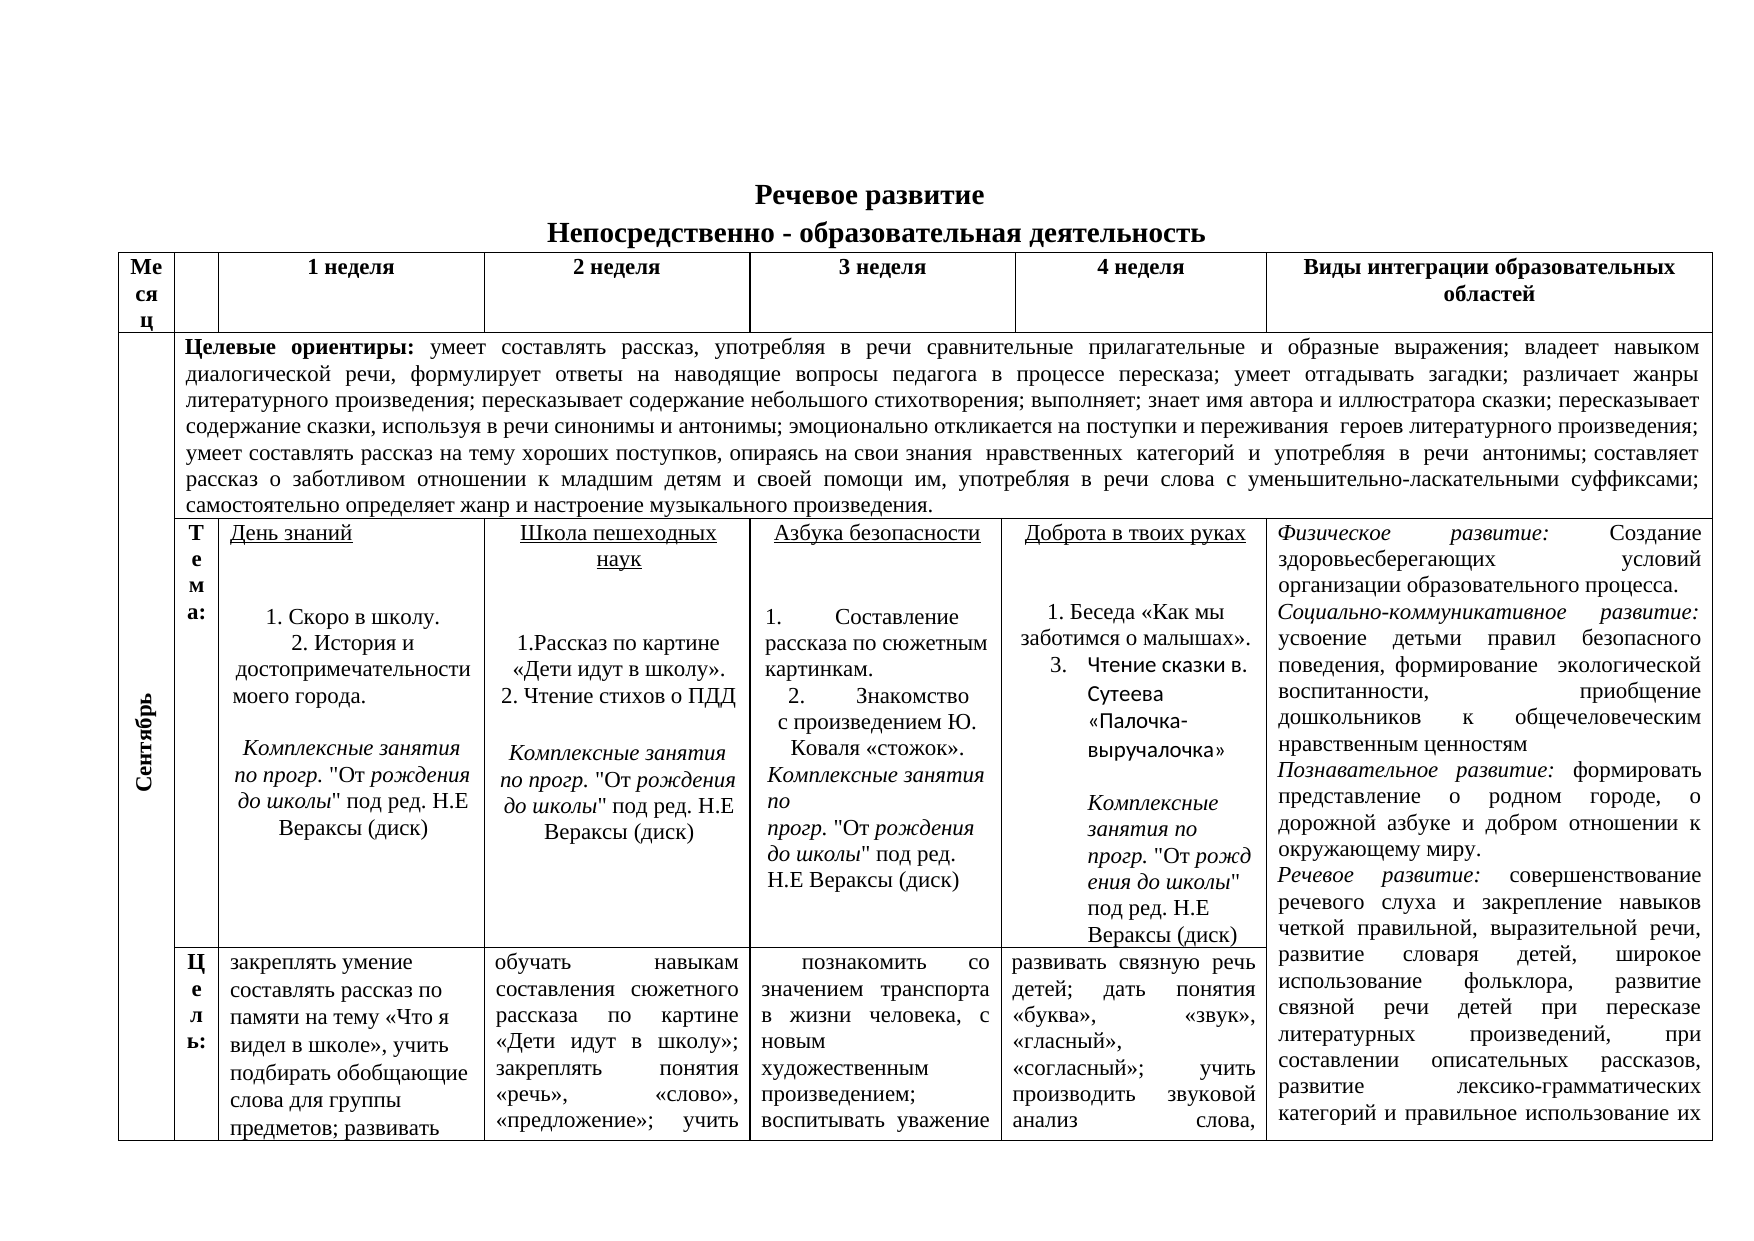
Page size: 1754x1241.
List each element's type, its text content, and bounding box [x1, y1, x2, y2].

table_cell День знаний 1. Скоро в школу. 2. История и достопримечательности моего города. Комплексные занятия по прогр. "От рождения до школы" под ред. Н.Е Вераксы (диск) [219, 519, 484, 947]
table_header 4 неделя [1016, 253, 1266, 332]
table_cell Доброта в твоих руках 1. Беседа «Как мы заботимся о малышах». Чтение сказки в. Сутеева «Палочка-выручалочка» Комплексные занятия по прогр. "От рождения до школы" под ред. Н.Е Вераксы (диск) [1002, 519, 1266, 947]
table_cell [219, 948, 484, 1140]
table_cell Сентябрь [119, 333, 174, 1140]
table_cell Тема: [175, 519, 218, 947]
table_header Виды интеграции образовательных областей [1267, 253, 1712, 332]
table_cell Физическое развитие: Создание здоровьесберегающих условий организации образовательного процесса. Социально-коммуникативное развитие: усвоение детьми правил безопасного поведения, формирование экологической воспитанности, приобщение дошкольников к общечеловеческим нравственным ценностям Познавательное развитие: формировать представление о родном городе, о дорожной азбуке и добром отношении к окружающему миру. Речевое развитие: совершенствование речевого слуха и закрепление навыков четкой правильной, выразительной речи, развитие словаря детей, широкое использование фольклора, развитие связной речи детей при пересказе литературных произведений, при составлении описательных рассказов, развитие лексико-грамматических категорий и правильное использование их в своей речи. Художественно-эстетическое развитие: Овладение определенными навыками нетрадиционных способов рисования, формирование элементарных эмоционально выразительных приемов взаимодействия с гуашью, развитие активного восприятия музыки посредством музыкально фольклора, музыкальных способностей, приобщение дошкольников к художественной литературе через ежедневное чтение художественных произведений. [1267, 519, 1712, 1140]
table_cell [751, 948, 1001, 1140]
table_header 1 неделя [219, 253, 484, 332]
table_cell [1002, 948, 1266, 1140]
table_header Месяц [119, 253, 174, 332]
table_cell Азбука безопасности Составление рассказа по сюжетным картинкам. Знакомство с произведением Ю. Коваля «стожок». Комплексные занятия по прогр. "От рождения до школы" под ред. Н.Е Вераксы (диск) [751, 519, 1001, 947]
text Непосредственно - образовательная деятельность [117, 215, 1636, 248]
table_header 2 неделя [485, 253, 749, 332]
table_cell Цель: [175, 948, 218, 1140]
table_header 3 неделя [751, 253, 1015, 332]
table_header [175, 253, 218, 332]
text Речевое развитие [118, 177, 1636, 211]
table_cell Школа пешеходных наук 1.Рассказ по картине «Дети идут в школу». 2. Чтение стихов о ПДД Комплексные занятия по прогр. "От рождения до школы" под ред. Н.Е Вераксы (диск) [485, 519, 749, 947]
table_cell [485, 948, 749, 1140]
table_cell Целевые ориентиры: умеет составлять рассказ, употребляя в речи сравнительные прилагательные и образные выражения; владеет навыком диалогической речи, формулирует ответы на наводящие вопросы педагога в процессе пересказа; умеет отгадывать загадки; различает жанры литературного произведения; пересказывает содержание небольшого стихотворения; выполняет; знает имя автора и иллюстратора сказки; пересказывает содержание сказки, используя в речи синонимы и антонимы; эмоционально откликается на поступки и переживания героев литературного произведения; умеет составлять рассказ на тему хороших поступков, опираясь на свои знания нравственных категорий и употребляя в речи антонимы; составляет рассказ о заботливом отношении к младшим детям и своей помощи им, употребляя в речи слова с уменьшительно-ласкательными суффиксами; самостоятельно определяет жанр и настроение музыкального произведения. [175, 333, 1712, 518]
